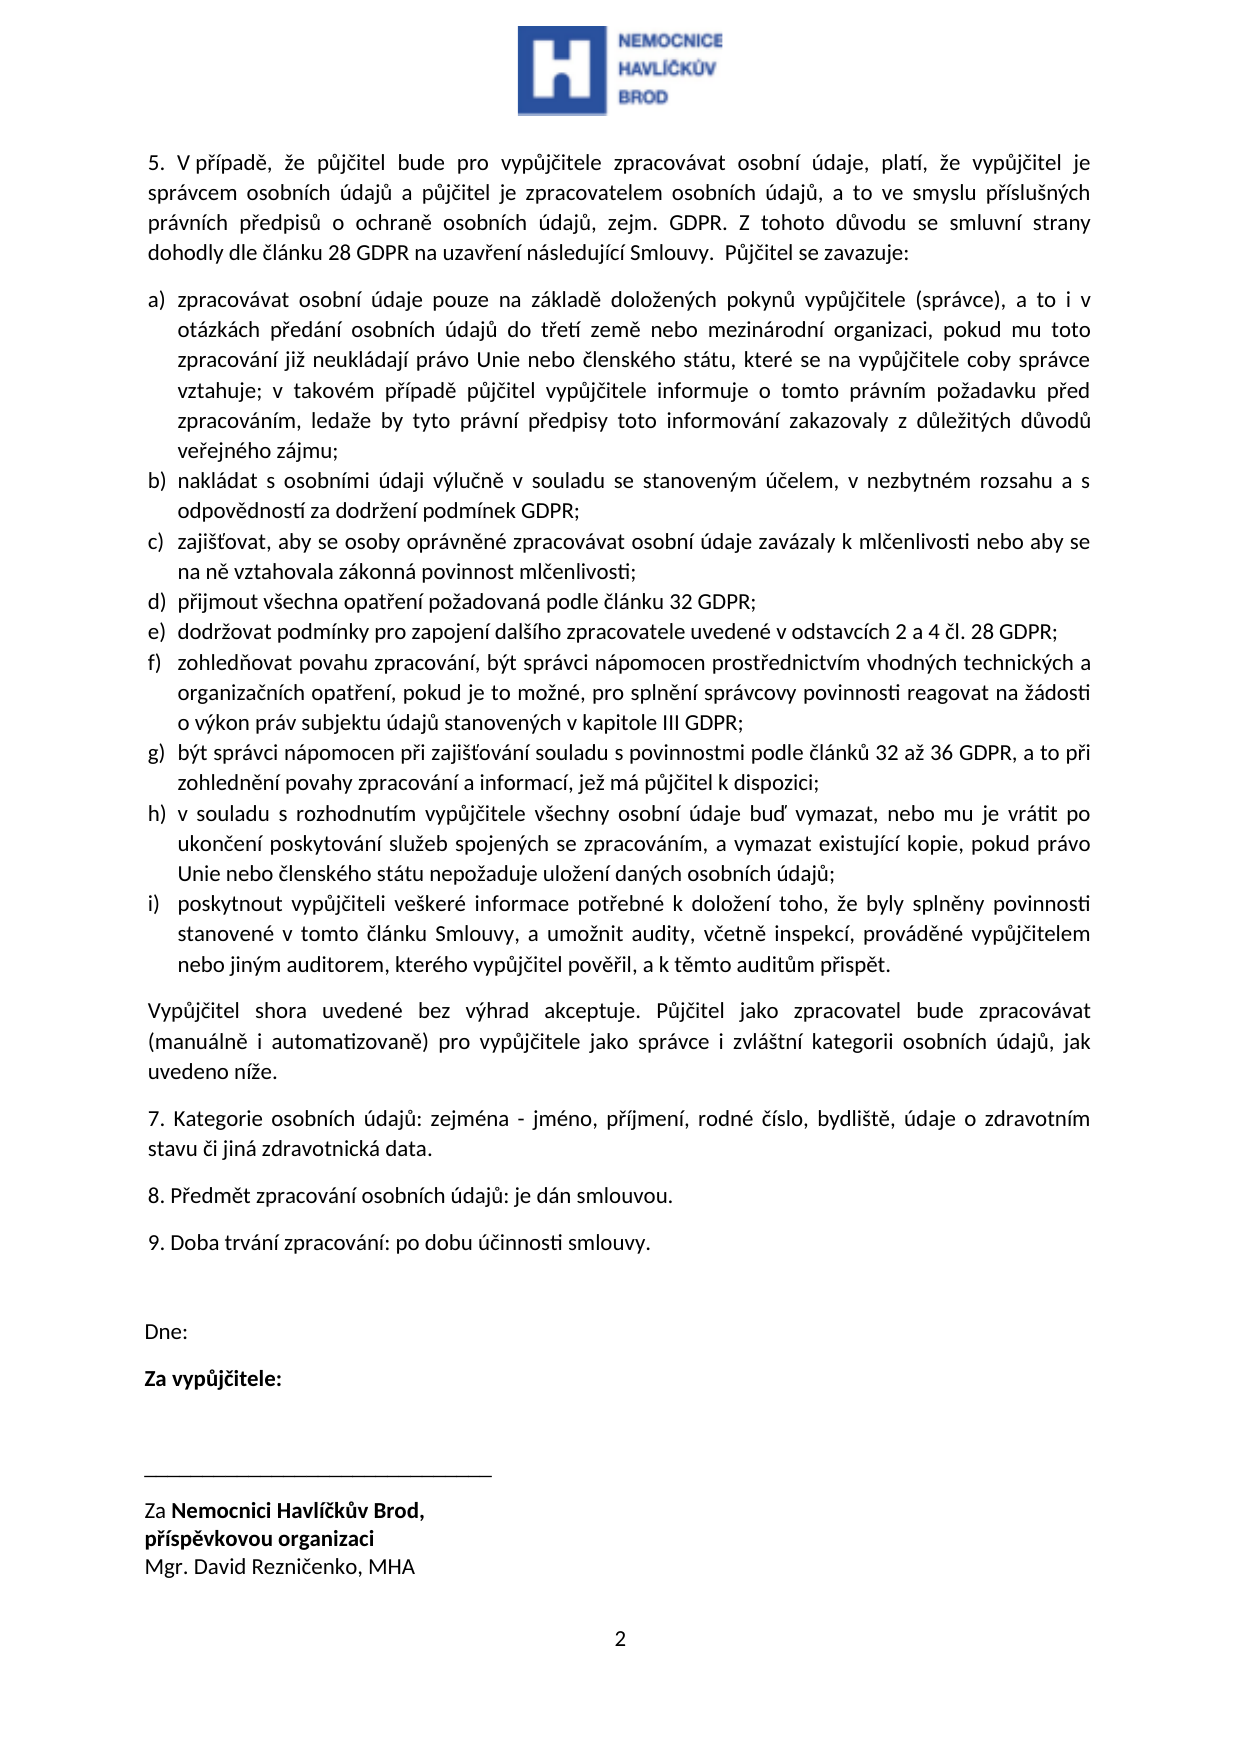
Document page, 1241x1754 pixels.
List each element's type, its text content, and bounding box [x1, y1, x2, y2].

picture [517, 26, 723, 116]
list poskytnout vypůjčiteli veškeré informace potřebné k doložení toho, že byly splněny povinnosti stanovené v tomto článku Smlouvy, a umožnit audity, včetně inspekcí, prováděné vypůjčitelem nebo jiným auditorem, kterého vypůjčitel pověřil, a k těmto auditům přispět. [148, 889, 1093, 978]
list přijmout všechna opatření požadovaná podle článku 32 GDPR; [148, 587, 1093, 615]
list zohledňovat povahu zpracování, být správci nápomocen prostřednictvím vhodných technických a organizačních opatření, pokud je to možné, pro splnění správcovy povinnosti reagovat na žádosti o výkon práv subjektu údajů stanovených v kapitole III GDPR; [148, 648, 1093, 736]
text 5. V případě, že půjčitel bude pro vypůjčitele zpracovávat osobní údaje, platí, že vypůjčitel je správcem osobních údajů a půjčitel je zpracovatelem osobních údajů, a to ve smyslu příslušných právních předpisů o ochraně osobních údajů, zejm. GDPR. Z tohoto důvodu se smluvní strany dohodly dle článku 28 GDPR na uzavření následující Smlouvy. Půjčitel se zavazuje: [148, 148, 1093, 266]
text 8. Předmět zpracování osobních údajů: je dán smlouvou. [148, 1181, 1093, 1209]
list zpracovávat osobní údaje pouze na základě doložených pokynů vypůjčitele (správce), a to i v otázkách předání osobních údajů do třetí země nebo mezinárodní organizaci, pokud mu toto zpracování již neukládají právo Unie nebo členského státu, které se na vypůjčitele coby správce vztahuje; v takovém případě půjčitel vypůjčitele informuje o tomto právním požadavku před zpracováním, ledaže by tyto právní předpisy toto informování zakazovaly z důležitých důvodů veřejného zájmu; [148, 285, 1093, 464]
list nakládat s osobními údaji výlučně v souladu se stanoveným účelem, v nezbytném rozsahu a s odpovědností za dodržení podmínek GDPR; [148, 466, 1093, 524]
text 9. Doba trvání zpracování: po dobu účinnosti smlouvy. [148, 1228, 1093, 1256]
list dodržovat podmínky pro zapojení dalšího zpracovatele uvedené v odstavcích 2 a 4 čl. 28 GDPR; [148, 617, 1093, 645]
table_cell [133, 1454, 1103, 1580]
text 7. Kategorie osobních údajů: zejména - jméno, příjmení, rodné číslo, bydliště, údaje o zdravotním stavu či jiná zdravotnická data. [148, 1104, 1093, 1162]
list být správci nápomocen při zajišťování souladu s povinnostmi podle článků 32 až 36 GDPR, a to při zohlednění povahy zpracování a informací, jež má půjčitel k dispozici; [148, 738, 1093, 796]
list zajišťovat, aby se osoby oprávněné zpracovávat osobní údaje zavázaly k mlčenlivosti nebo aby se na ně vztahovala zákonná povinnost mlčenlivosti; [148, 527, 1093, 585]
table_header Dne: Za vypůjčitele: [133, 1275, 1103, 1453]
text Vypůjčitel shora uvedené bez výhrad akceptuje. Půjčitel jako zpracovatel bude zpracovávat (manuálně i automatizovaně) pro vypůjčitele jako správce i zvláštní kategorii osobních údajů, jak uvedeno níže. [148, 997, 1093, 1085]
list v souladu s rozhodnutím vypůjčitele všechny osobní údaje buď vymazat, nebo mu je vrátit po ukončení poskytování služeb spojených se zpracováním, a vymazat existující kopie, pokud právo Unie nebo členského státu nepožaduje uložení daných osobních údajů; [148, 799, 1093, 887]
